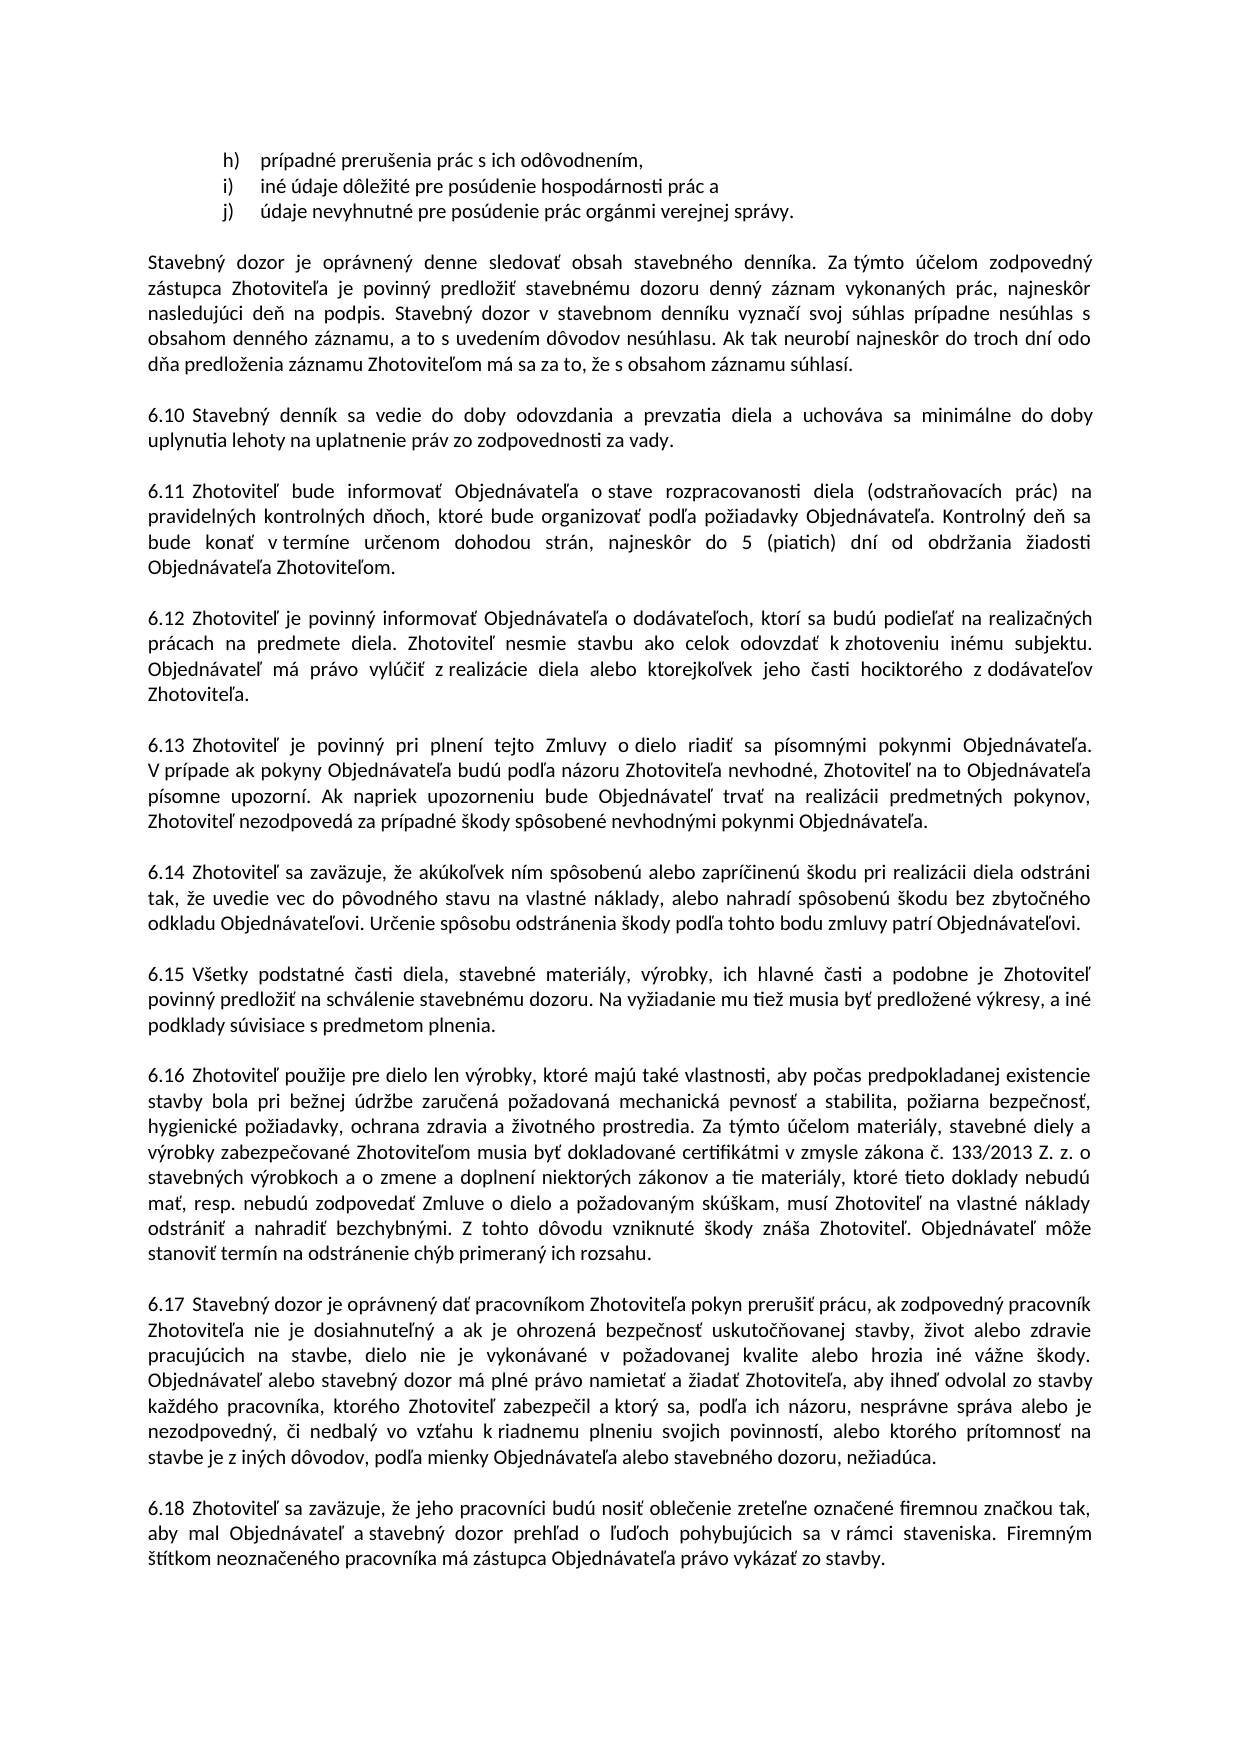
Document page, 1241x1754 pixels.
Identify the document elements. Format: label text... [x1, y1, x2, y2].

list Zhotoviteľ sa zaväzuje, že akúkoľvek ním spôsobenú alebo zapríčinenú škodu pri realizácii diela odstráni tak, že uvedie vec do pôvodného stavu na vlastné náklady, alebo nahradí spôsobenú škodu bez zbytočného odkladu Objednávateľovi. Určenie spôsobu odstránenia škody podľa tohto bodu zmluvy patrí Objednávateľovi. [148, 859, 1093, 936]
list Zhotoviteľ použije pre dielo len výrobky, ktoré majú také vlastnosti, aby počas predpokladanej existencie stavby bola pri bežnej údržbe zaručená požadovaná mechanická pevnosť a stabilita, požiarna bezpečnosť, hygienické požiadavky, ochrana zdravia a životného prostredia. Za týmto účelom materiály, stavebné diely a výrobky zabezpečované Zhotoviteľom musia byť dokladované certifikátmi v zmysle zákona č. 133/2013 Z. z. o stavebných výrobkoch a o zmene a doplnení niektorých zákonov a tie materiály, ktoré tieto doklady nebudú mať, resp. nebudú zodpovedať Zmluve o dielo a požadovaným skúškam, musí Zhotoviteľ na vlastné náklady odstrániť a nahradiť bezchybnými. Z tohto dôvodu vzniknuté škody znáša Zhotoviteľ. Objednávateľ môže stanoviť termín na odstránenie chýb primeraný ich rozsahu. [148, 1063, 1093, 1266]
list Zhotoviteľ je povinný pri plnení tejto Zmluvy o dielo riadiť sa písomnými pokynmi Objednávateľa. V prípade ak pokyny Objednávateľa budú podľa názoru Zhotoviteľa nevhodné, Zhotoviteľ na to Objednávateľa písomne upozorní. Ak napriek upozorneniu bude Objednávateľ trvať na realizácii predmetných pokynov, Zhotoviteľ nezodpovedá za prípadné škody spôsobené nevhodnými pokynmi Objednávateľa. [148, 732, 1093, 834]
list prípadné prerušenia prác s ich odôvodnením, [223, 148, 1093, 173]
list Všetky podstatné časti diela, stavebné materiály, výrobky, ich hlavné časti a podobne je Zhotoviteľ povinný predložiť na schválenie stavebnému dozoru. Na vyžiadanie mu tiež musia byť predložené výkresy, a iné podklady súvisiace s predmetom plnenia. [148, 961, 1093, 1037]
list údaje nevyhnutné pre posúdenie prác orgánmi verejnej správy. [223, 198, 1093, 224]
list Zhotoviteľ sa zaväzuje, že jeho pracovníci budú nosiť oblečenie zreteľne označené firemnou značkou tak, aby mal Objednávateľ a stavebný dozor prehľad o ľuďoch pohybujúcich sa v rámci staveniska. Firemným štítkom neoznačeného pracovníka má zástupca Objednávateľa právo vykázať zo stavby. [148, 1495, 1093, 1571]
list Stavebný dozor je oprávnený dať pracovníkom Zhotoviteľa pokyn prerušiť prácu, ak zodpovedný pracovník Zhotoviteľa nie je dosiahnuteľný a ak je ohrozená bezpečnosť uskutočňovanej stavby, život alebo zdravie pracujúcich na stavbe, dielo nie je vykonávané v požadovanej kvalite alebo hrozia iné vážne škody. Objednávateľ alebo stavebný dozor má plné právo namietať a žiadať Zhotoviteľa, aby ihneď odvolal zo stavby každého pracovníka, ktorého Zhotoviteľ zabezpečil a ktorý sa, podľa ich názoru, nesprávne správa alebo je nezodpovedný, či nedbalý vo vzťahu k riadnemu plneniu svojich povinností, alebo ktorého prítomnosť na stavbe je z iných dôvodov, podľa mienky Objednávateľa alebo stavebného dozoru, nežiadúca. [148, 1291, 1093, 1469]
list Zhotoviteľ je povinný informovať Objednávateľa o dodávateľoch, ktorí sa budú podieľať na realizačných prácach na predmete diela. Zhotoviteľ nesmie stavbu ako celok odovzdať k zhotoveniu inému subjektu. Objednávateľ má právo vylúčiť z realizácie diela alebo ktorejkoľvek jeho časti hociktorého z dodávateľov Zhotoviteľa. [148, 605, 1093, 707]
list Stavebný denník sa vedie do doby odovzdania a prevzatia diela a uchováva sa minimálne do doby uplynutia lehoty na uplatnenie práv zo zodpovednosti za vady. [148, 402, 1093, 453]
text Stavebný dozor je oprávnený denne sledovať obsah stavebného denníka. Za týmto účelom zodpovedný zástupca Zhotoviteľa je povinný predložiť stavebnému dozoru denný záznam vykonaných prác, najneskôr nasledujúci deň na podpis. Stavebný dozor v stavebnom denníku vyznačí svoj súhlas prípadne nesúhlas s obsahom denného záznamu, a to s uvedením dôvodov nesúhlasu. Ak tak neurobí najneskôr do troch dní odo dňa predloženia záznamu Zhotoviteľom má sa za to, že s obsahom záznamu súhlasí. [148, 249, 1093, 376]
list iné údaje dôležité pre posúdenie hospodárnosti prác a [223, 173, 1093, 198]
list Zhotoviteľ bude informovať Objednávateľa o stave rozpracovanosti diela (odstraňovacích prác) na pravidelných kontrolných dňoch, ktoré bude organizovať podľa požiadavky Objednávateľa. Kontrolný deň sa bude konať v termíne určenom dohodou strán, najneskôr do 5 (piatich) dní od obdržania žiadosti Objednávateľa Zhotoviteľom. [148, 478, 1093, 580]
